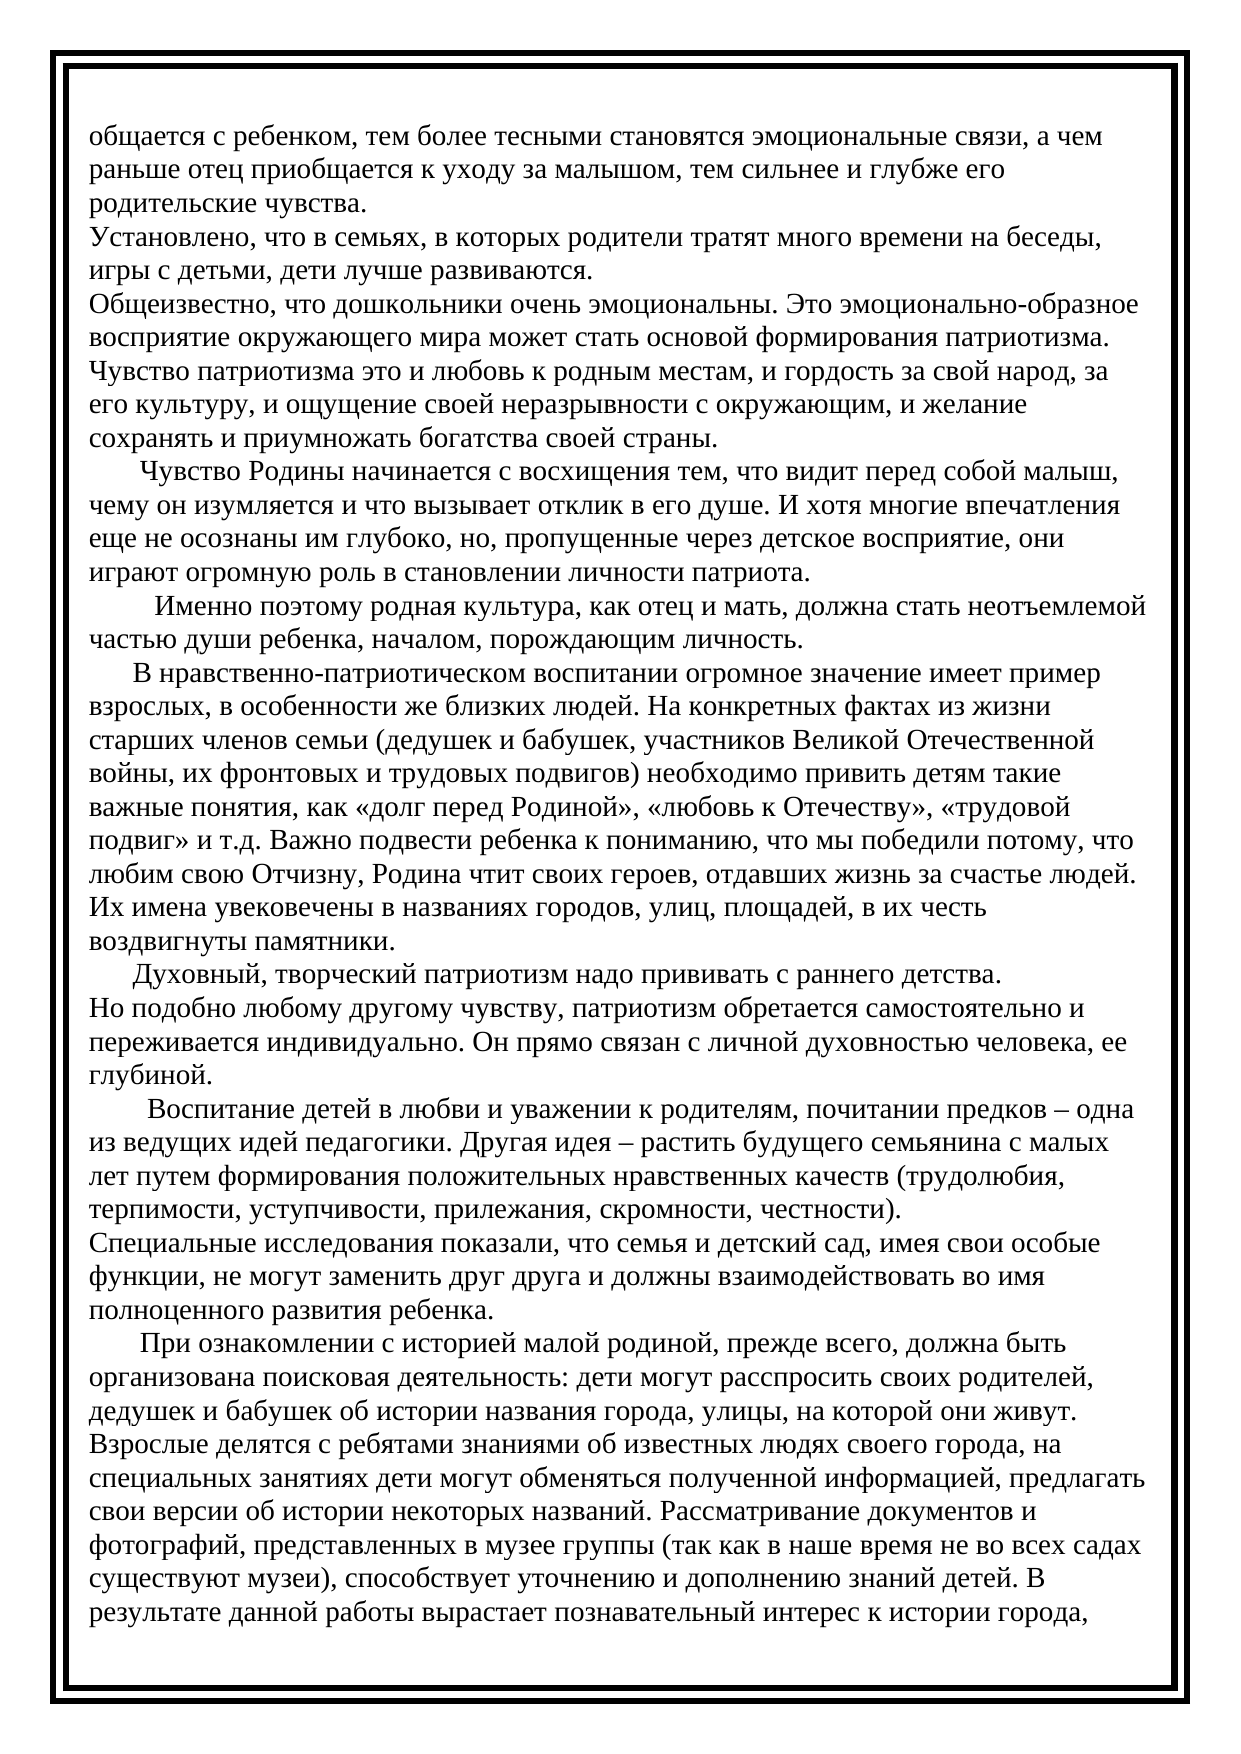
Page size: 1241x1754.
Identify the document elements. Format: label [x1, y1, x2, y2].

text [88, 118, 1152, 1627]
